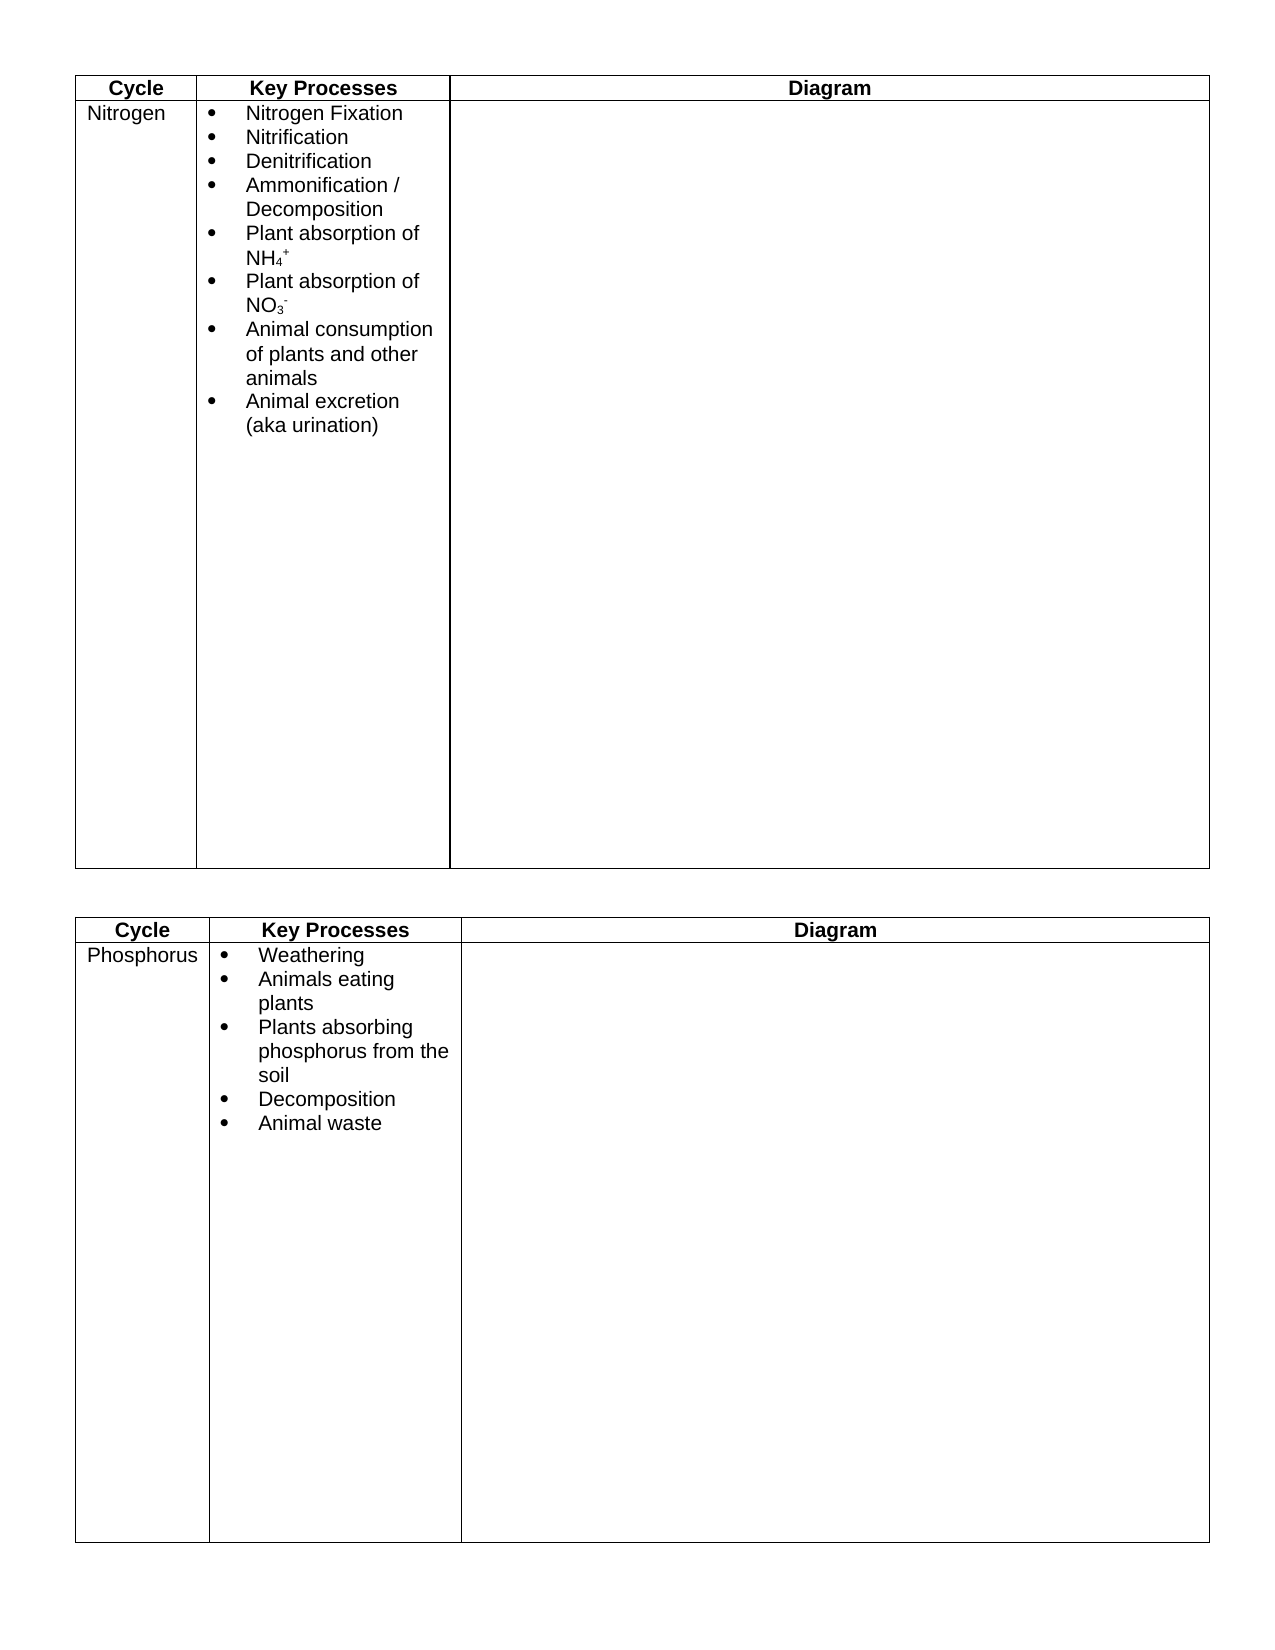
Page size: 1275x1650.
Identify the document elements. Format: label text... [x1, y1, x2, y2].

table_cell Phosphorus [76, 943, 209, 1542]
table_header Cycle [76, 76, 196, 100]
table_header Key Processes [197, 76, 449, 100]
table_cell [462, 943, 1209, 1542]
table_cell Nitrogen [76, 101, 196, 868]
table_header Cycle [76, 918, 209, 942]
table_header Diagram [451, 76, 1209, 100]
table_cell [451, 101, 1209, 868]
table_header Key Processes [210, 918, 461, 942]
table_header Diagram [462, 918, 1209, 942]
table_cell Nitrogen Fixation Nitrification Denitrification Ammonification / Decomposition Plant absorption of NH4+ Plant absorption of NO3- Animal consumption of plants and other animals Animal excretion (aka urination) [197, 101, 449, 868]
table_cell Weathering Animals eating plants Plants absorbing phosphorus from the soil Decomposition Animal waste [210, 943, 461, 1542]
